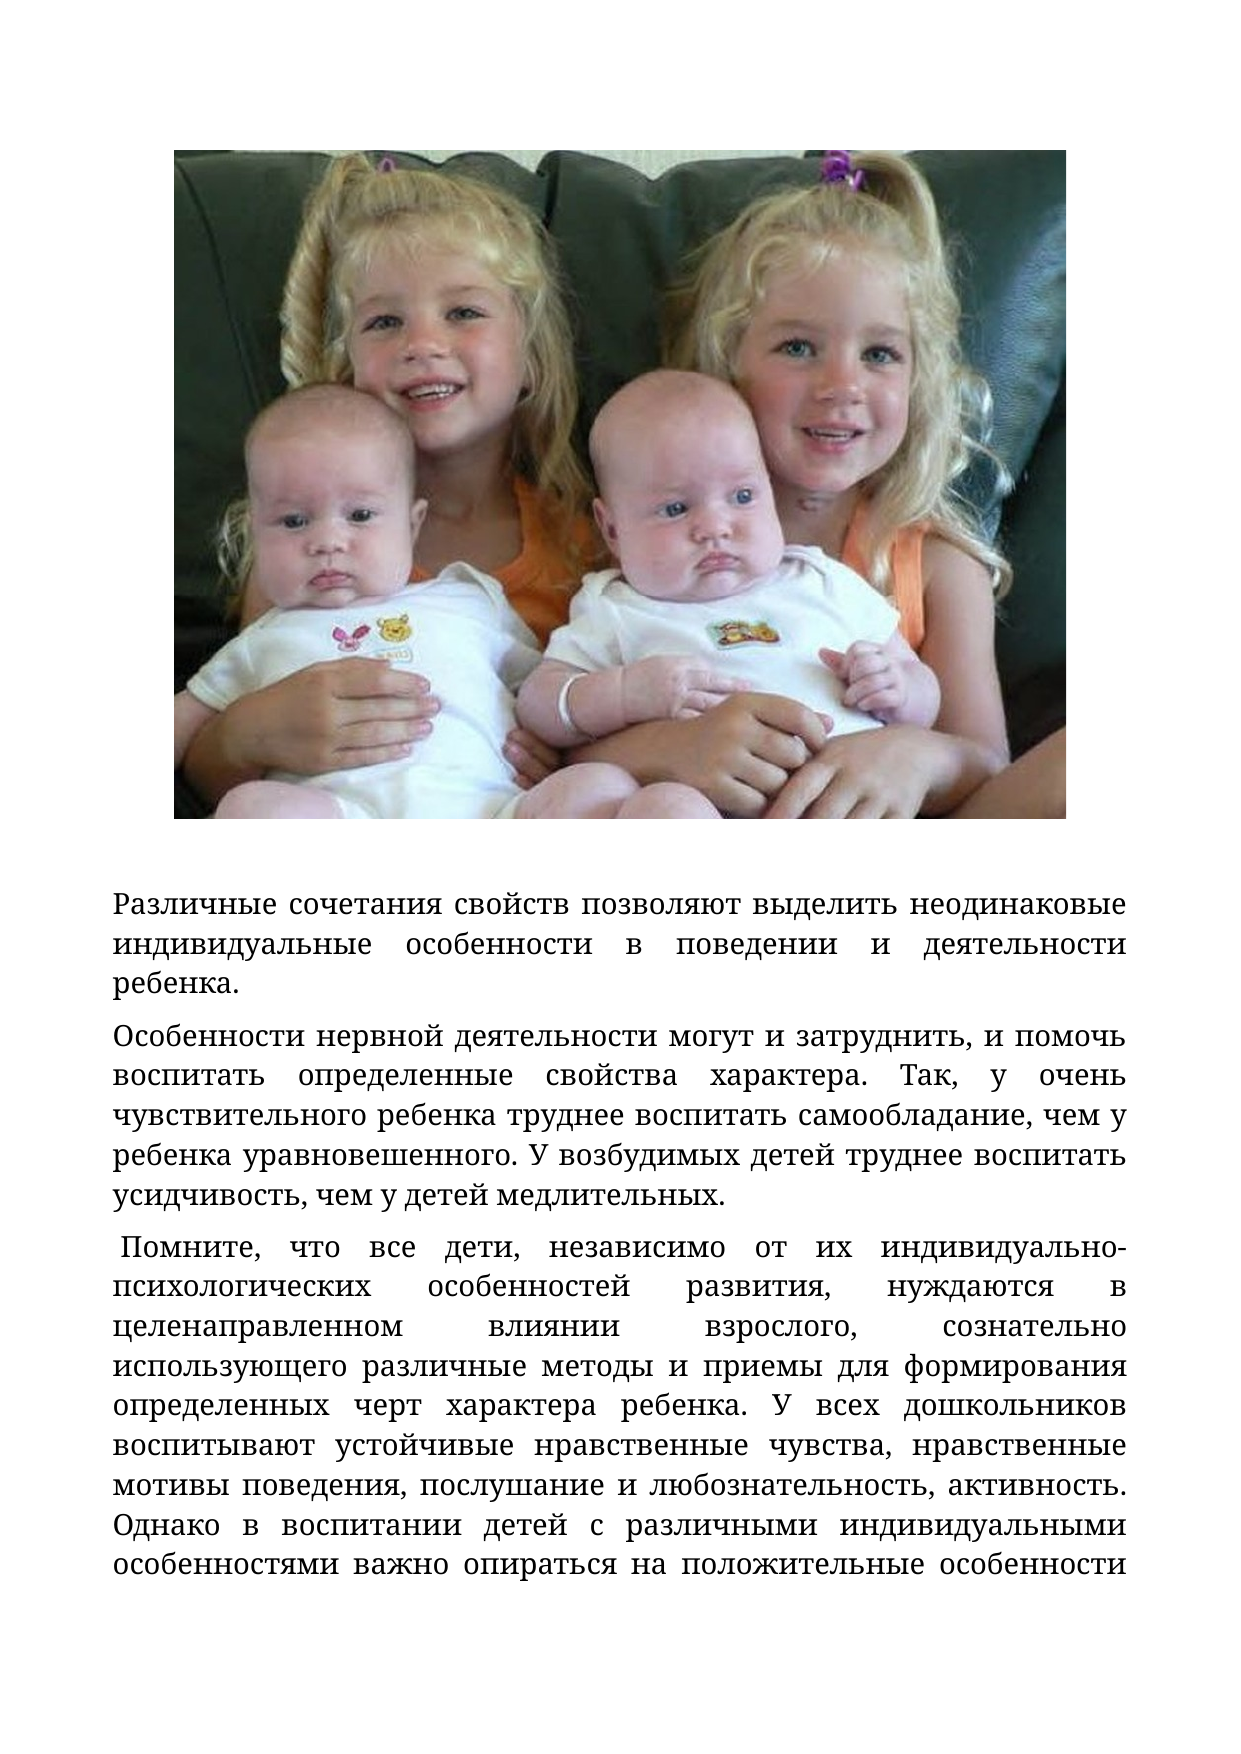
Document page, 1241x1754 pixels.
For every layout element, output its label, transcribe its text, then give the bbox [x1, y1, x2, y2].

picture [174, 150, 1067, 819]
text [112, 1226, 1128, 1583]
text Различные сочетания свойств позволяют выделить неодинаковые индивидуальные особенности в поведении и деятельности ребенка. [112, 883, 1128, 1002]
text Особенности нервной деятельности могут и затруднить, и помочь воспитать определенные свойства характера. Так, у очень чувствительного ребенка труднее воспитать самообладание, чем у ребенка уравновешенного. У возбудимых детей труднее воспитать усидчивость, чем у детей медлительных. [112, 1015, 1128, 1213]
